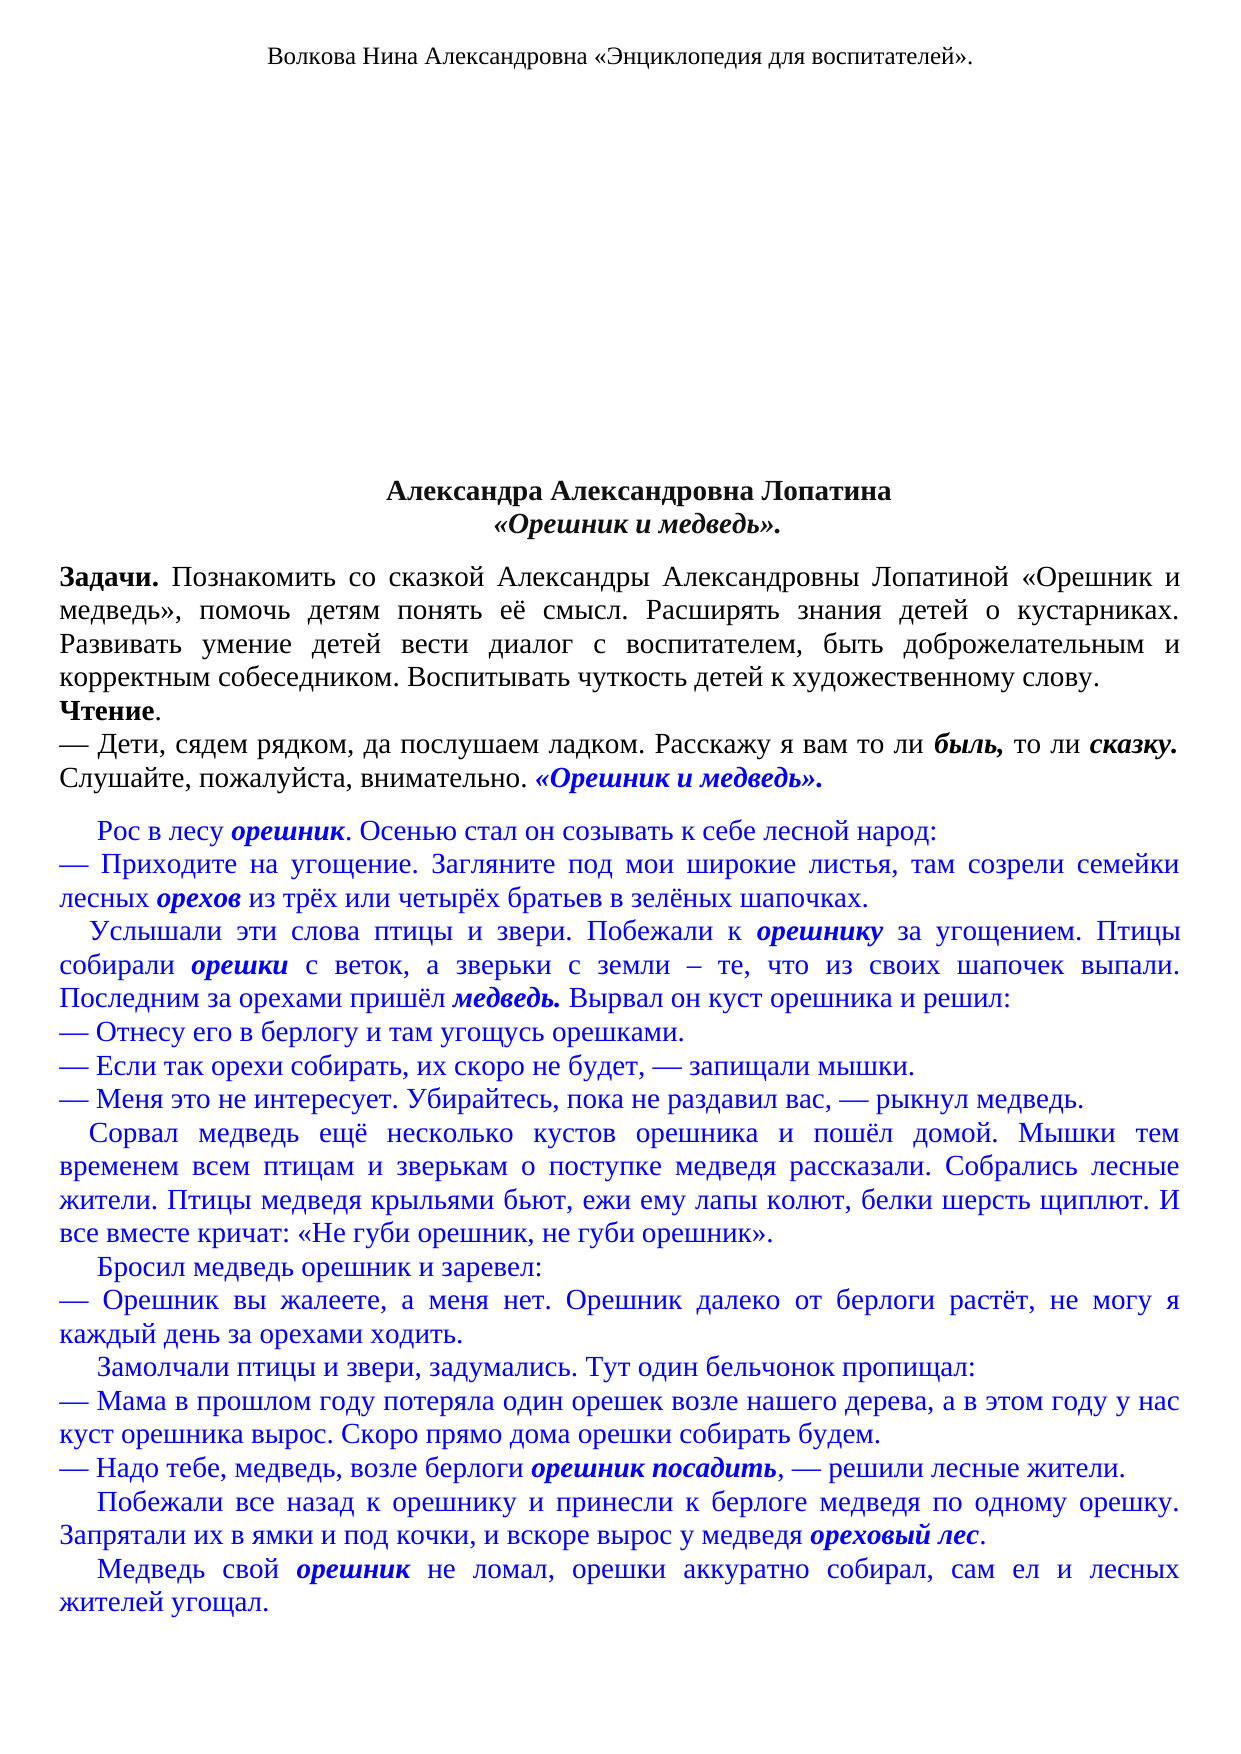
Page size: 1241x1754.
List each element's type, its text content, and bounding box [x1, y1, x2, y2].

text — Если так орехи собирать, их скоро не будет, — запищали мышки. [59, 1048, 1181, 1081]
text «Орешник и медведь». [59, 506, 1181, 540]
text Услышали эти слова птицы и звери. Побежали к орешнику за угощением. Птицы собирали орешки с веток, а зверьки с земли – те, что из своих шапочек выпали. Последним за орехами пришёл медведь. Вырвал он куст орешника и решил: [59, 913, 1181, 1014]
text — Отнесу его в берлогу и там угощусь орешками. [59, 1014, 1181, 1048]
text Медведь свой орешник не ломал, орешки аккуратно собирал, сам ел и лесных жителей угощал. [59, 1551, 1181, 1618]
text Сорвал медведь ещё несколько кустов орешника и пошёл домой. Мышки тем временем всем птицам и зверькам о поступке медведя рассказали. Собрались лесные жители. Птицы медведя крыльями бьют, ежи ему лапы колют, белки шерсть щиплют. И все вместе кричат: «Не губи орешник, не губи орешник». [59, 1115, 1181, 1249]
text Рос в лесу орешник. Осенью стал он созывать к себе лесной народ: [59, 813, 1181, 846]
text Александра Александровна Лопатина [59, 473, 1181, 506]
text — Дети, сядем рядком, да послушаем ладком. Расскажу я вам то ли быль, то ли сказку. Слушайте, пожалуйста, внимательно. «Орешник и медведь». [59, 727, 1181, 794]
text Чтение. [59, 693, 1181, 727]
text Задачи. Познакомить со сказкой Александры Александровны Лопатиной «Орешник и медведь», помочь детям понять её смысл. Расширять знания детей о кустарниках. Развивать умение детей вести диалог с воспитателем, быть доброжелательным и корректным собеседником. Воспитывать чуткость детей к художественному слову. [59, 559, 1181, 693]
text — Орешник вы жалеете, а меня нет. Орешник далеко от берлоги растёт, не могу я каждый день за орехами ходить. [59, 1282, 1181, 1349]
text Замолчали птицы и звери, задумались. Тут один бельчонок пропищал: [59, 1349, 1181, 1383]
text Побежали все назад к орешнику и принесли к берлоге медведя по одному орешку. Запрятали их в ямки и под кочки, и вскоре вырос у медведя ореховый лес. [59, 1484, 1181, 1551]
text — Меня это не интересует. Убирайтесь, пока не раздавил вас, — рыкнул медведь. [59, 1081, 1181, 1115]
text — Мама в прошлом году потеряла один орешек возле нашего дерева, а в этом году у нас куст орешника вырос. Скоро прямо дома орешки собирать будем. [59, 1383, 1181, 1450]
text — Приходите на угощение. Загляните под мои широкие листья, там созрели семейки лесных орехов из трёх или четырёх братьев в зелёных шапочках. [59, 846, 1181, 913]
text Бросил медведь орешник и заревел: [59, 1249, 1181, 1282]
text — Надо тебе, медведь, возле берлоги орешник посадить, — решили лесные жители. [59, 1450, 1181, 1484]
